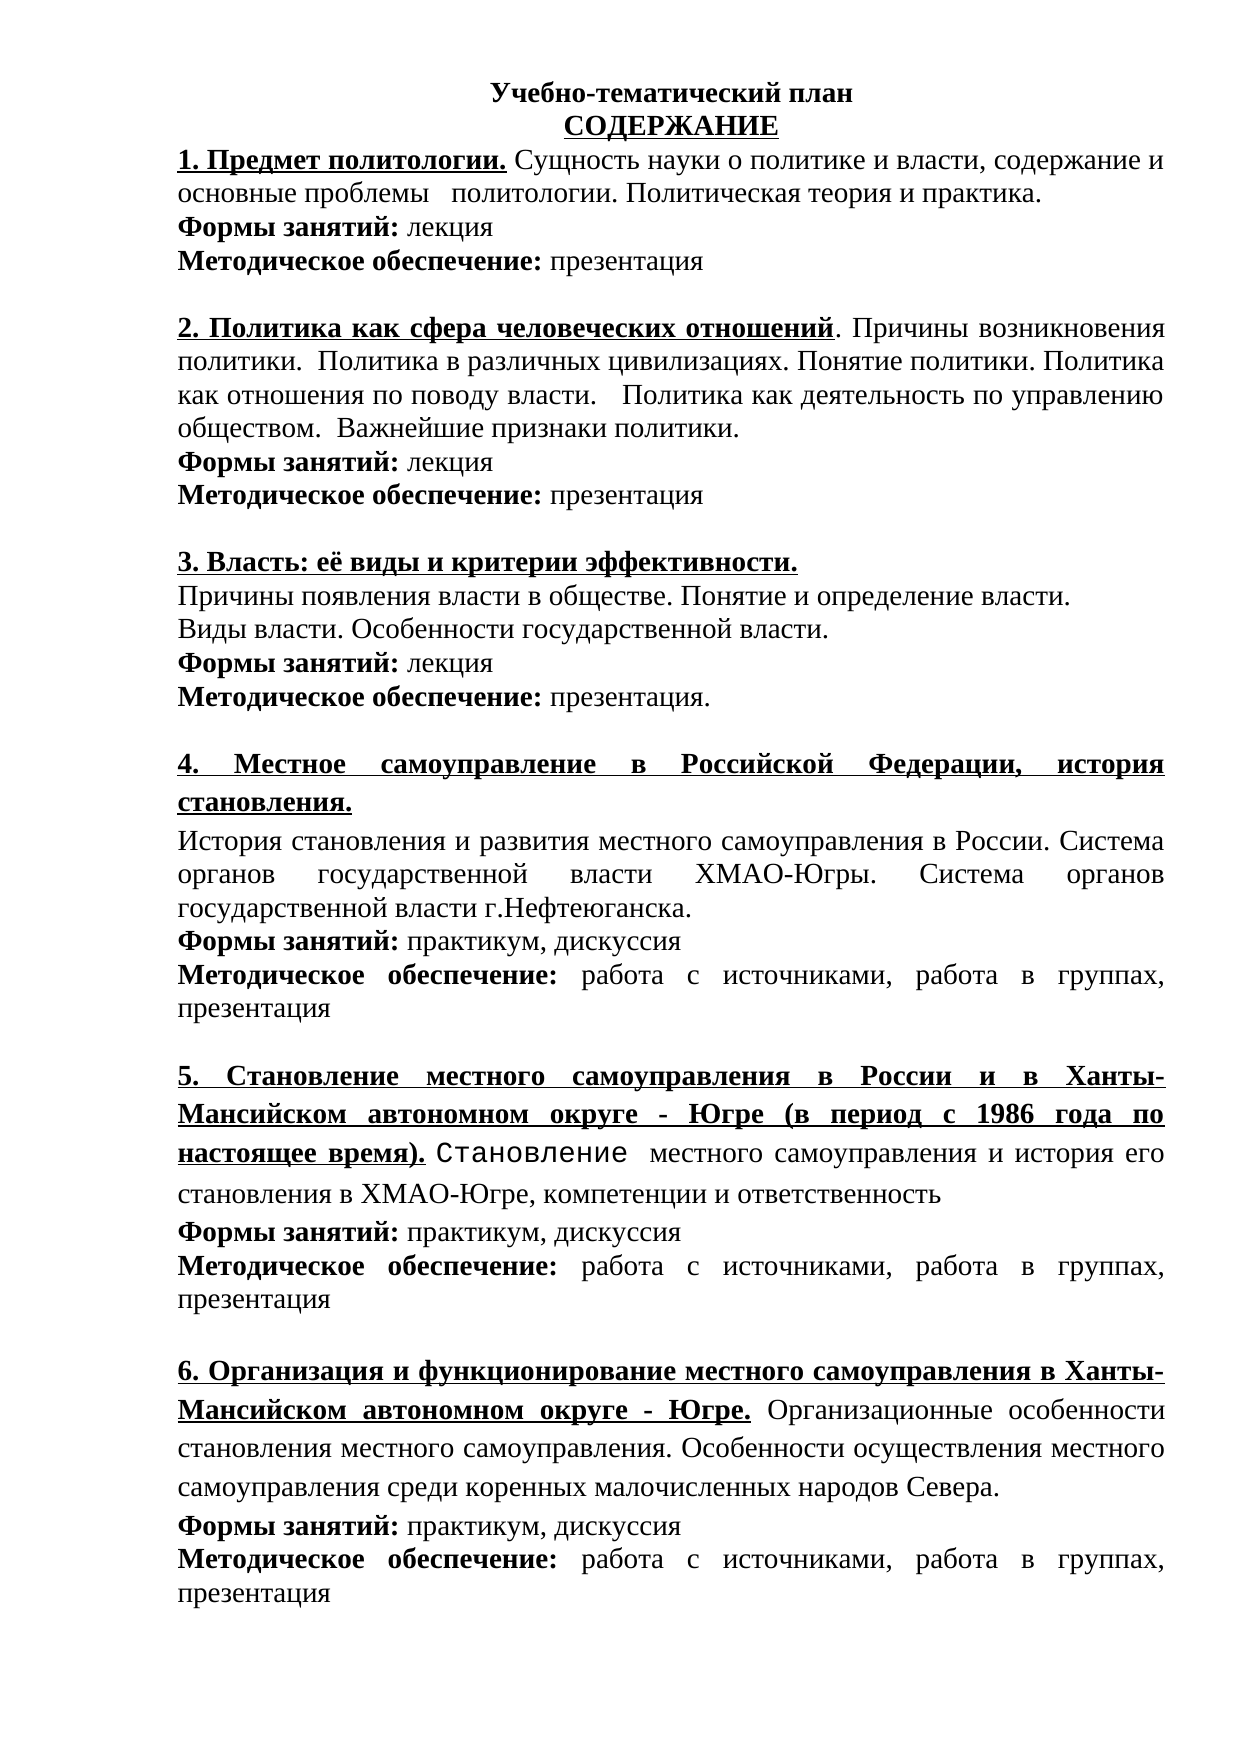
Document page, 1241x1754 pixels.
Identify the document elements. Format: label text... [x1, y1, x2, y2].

text СОДЕРЖАНИЕ [177, 108, 1165, 142]
text 1. Предмет политологии. Сущность науки о политике и власти, содержание и основные проблемы политологии. Политическая теория и практика. [177, 142, 1165, 209]
text История становления и развития местного самоуправления в России. Система органов государственной власти ХМАО-Югры. Система органов государственной власти г.Нефтеюганска. [177, 823, 1165, 923]
text Учебно-тематический план [177, 75, 1165, 108]
text 6. Организация и функционирование местного самоуправления в Ханты-Мансийском автономном округе - Югре. Организационные особенности становления местного самоуправления. Особенности осуществления местного самоуправления среди коренных малочисленных народов Севера. [177, 1384, 1165, 1503]
text Методическое обеспечение: работа с источниками, работа в группах, презентация [177, 1248, 1165, 1315]
text Методическое обеспечение: презентация. [177, 679, 1165, 712]
text Методическое обеспечение: работа с источниками, работа в группах, презентация [177, 957, 1165, 1024]
text Формы занятий: практикум, дискуссия [177, 923, 1165, 957]
text Причины появления власти в обществе. Понятие и определение власти. [177, 578, 1165, 612]
text Методическое обеспечение: презентация [177, 243, 1165, 276]
text Методическое обеспечение: работа с источниками, работа в группах, презентация [177, 1541, 1165, 1608]
text 5. Становление местного самоуправления в России и в Ханты-Мансийском автономном округе - Югре (в период с 1986 года по настоящее время). Становление местного самоуправления и история его становления в ХМАО-Югре, компетенции и ответственность [177, 1058, 1165, 1087]
text 5. Становление местного самоуправления в России и в Ханты-Мансийском автономном округе - Югре (в период с 1986 года по настоящее время). Становление местного самоуправления и история его становления в ХМАО-Югре, компетенции и ответственность [177, 1126, 1165, 1209]
text Формы занятий: лекция [177, 209, 1165, 243]
text Формы занятий: лекция [177, 645, 1165, 679]
text Формы занятий: практикум, дискуссия [177, 1214, 1165, 1248]
text Формы занятий: практикум, дискуссия [177, 1508, 1165, 1541]
text 5. Становление местного самоуправления в России и в Ханты-Мансийском автономном округе - Югре (в период с 1986 года по настоящее время). Становление местного самоуправления и история его становления в ХМАО-Югре, компетенции и ответственность [177, 1088, 1165, 1125]
text Виды власти. Особенности государственной власти. [177, 612, 1165, 645]
text Методическое обеспечение: презентация [177, 477, 1165, 511]
text 4. Местное самоуправление в Российской Федерации, история становления. [177, 776, 1165, 818]
text Формы занятий: лекция [177, 444, 1165, 477]
text 3. Власть: её виды и критерии эффективности. [177, 544, 1165, 578]
text 6. Организация и функционирование местного самоуправления в Ханты-Мансийском автономном округе - Югре. Организационные особенности становления местного самоуправления. Особенности осуществления местного самоуправления среди коренных малочисленных народов Севера. [177, 1353, 1165, 1383]
text 2. Политика как сфера человеческих отношений. Причины возникновения политики. Политика в различных цивилизациях. Понятие политики. Политика как отношения по поводу власти. Политика как деятельность по управлению обществом. Важнейшие признаки политики. [177, 310, 1165, 444]
